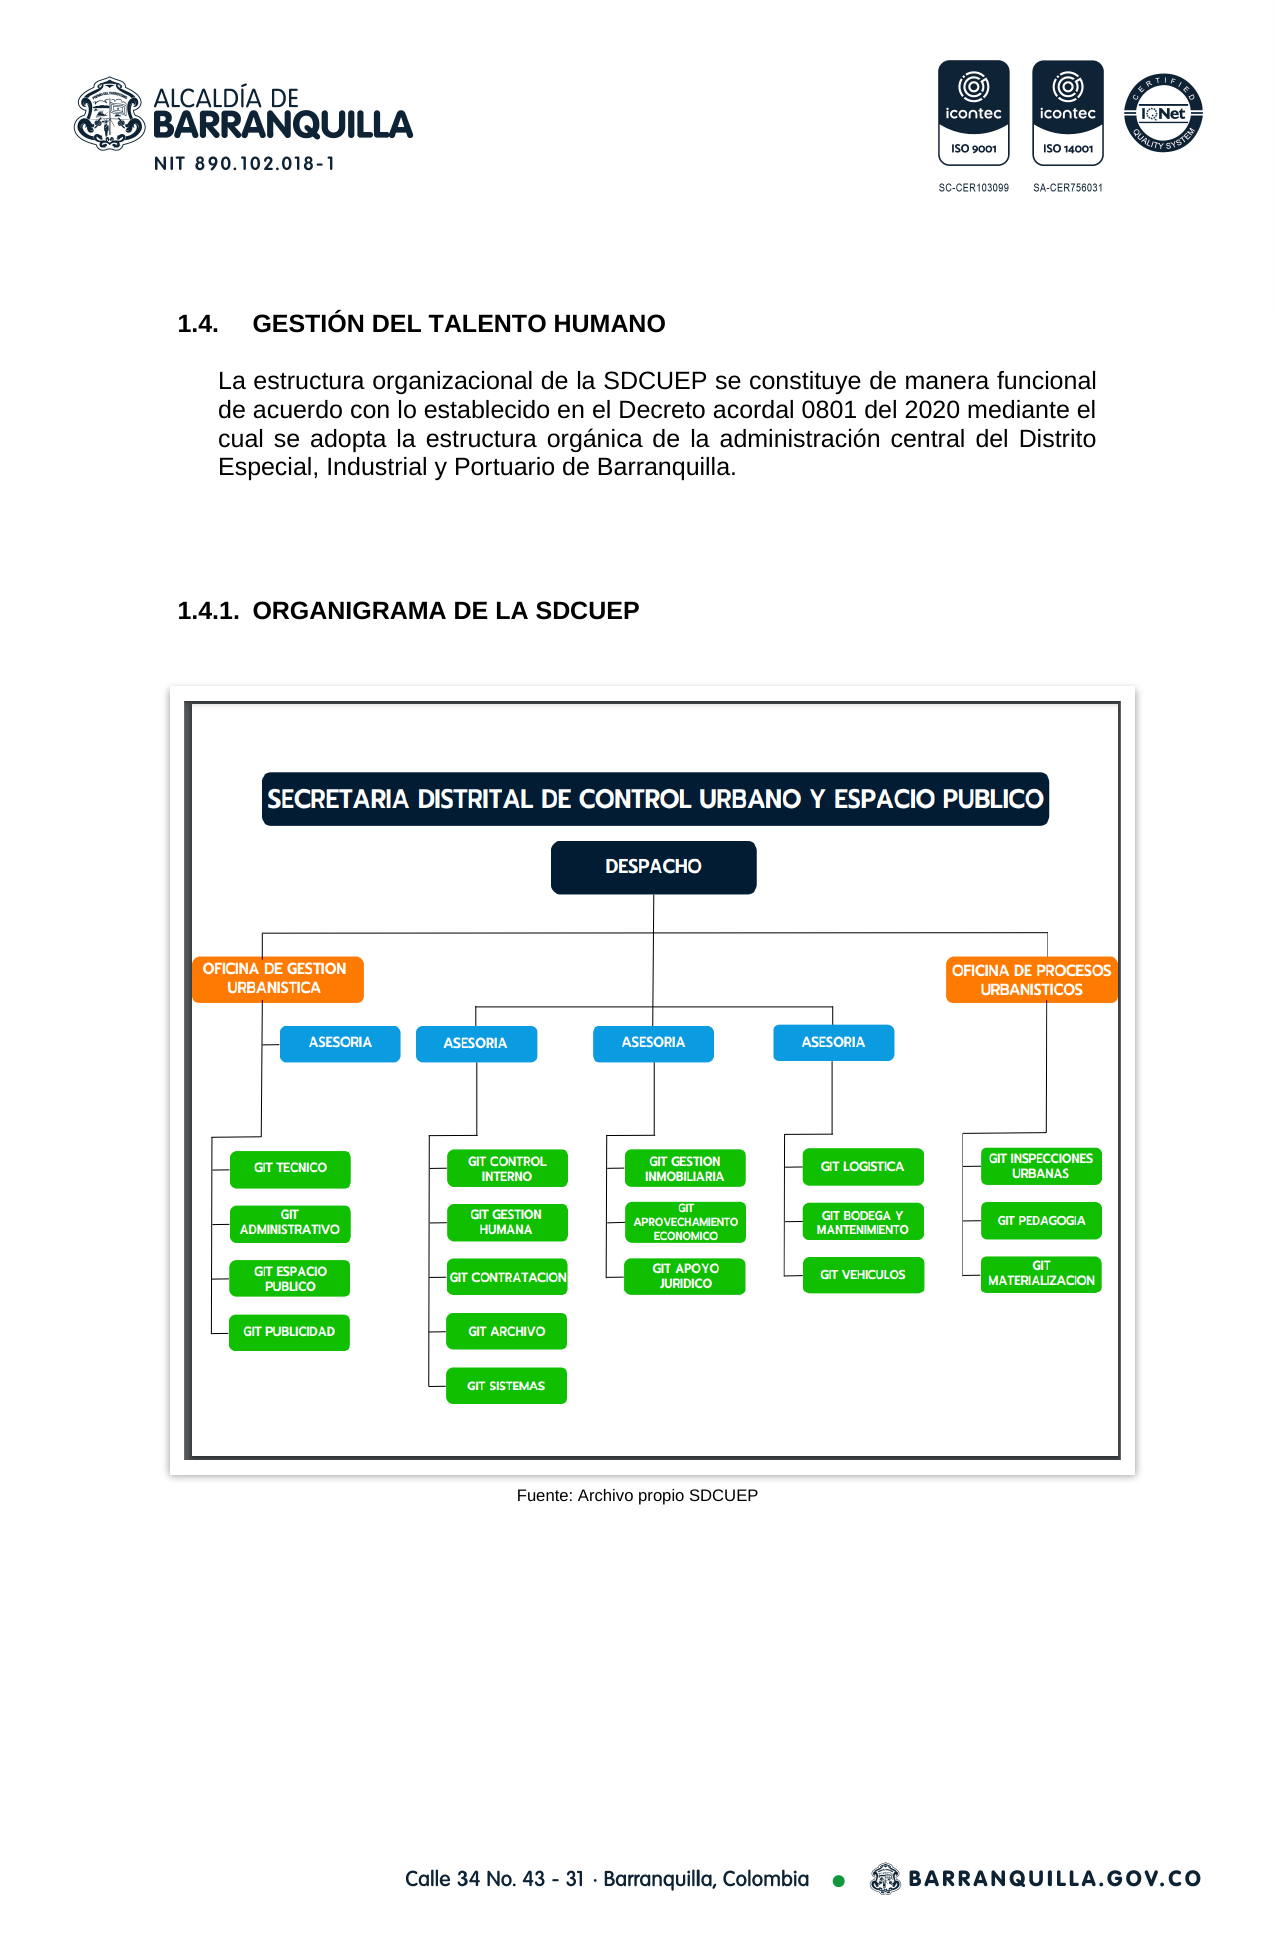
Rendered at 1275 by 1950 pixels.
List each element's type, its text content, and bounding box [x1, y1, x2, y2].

picture [1, 3, 1275, 310]
list La estructura organizacional de la SDCUEP se constituye de manera funcional de acuerdo con lo establecido en el Decreto acordal 0801 del 2020 mediante el cual se adopta la estructura orgánica de la administración central del Distrito Especial, Industrial y Portuario de Barranquilla. [218, 366, 1098, 481]
list ORGANIGRAMA DE LA SDCUEP [177, 596, 1098, 625]
picture [184, 701, 1121, 1460]
list GESTIÓN DEL TALENTO HUMANO [177, 308, 1098, 337]
text Fuente: Archivo propio SDCUEP [177, 1486, 1098, 1505]
picture [0, 1639, 1275, 1948]
